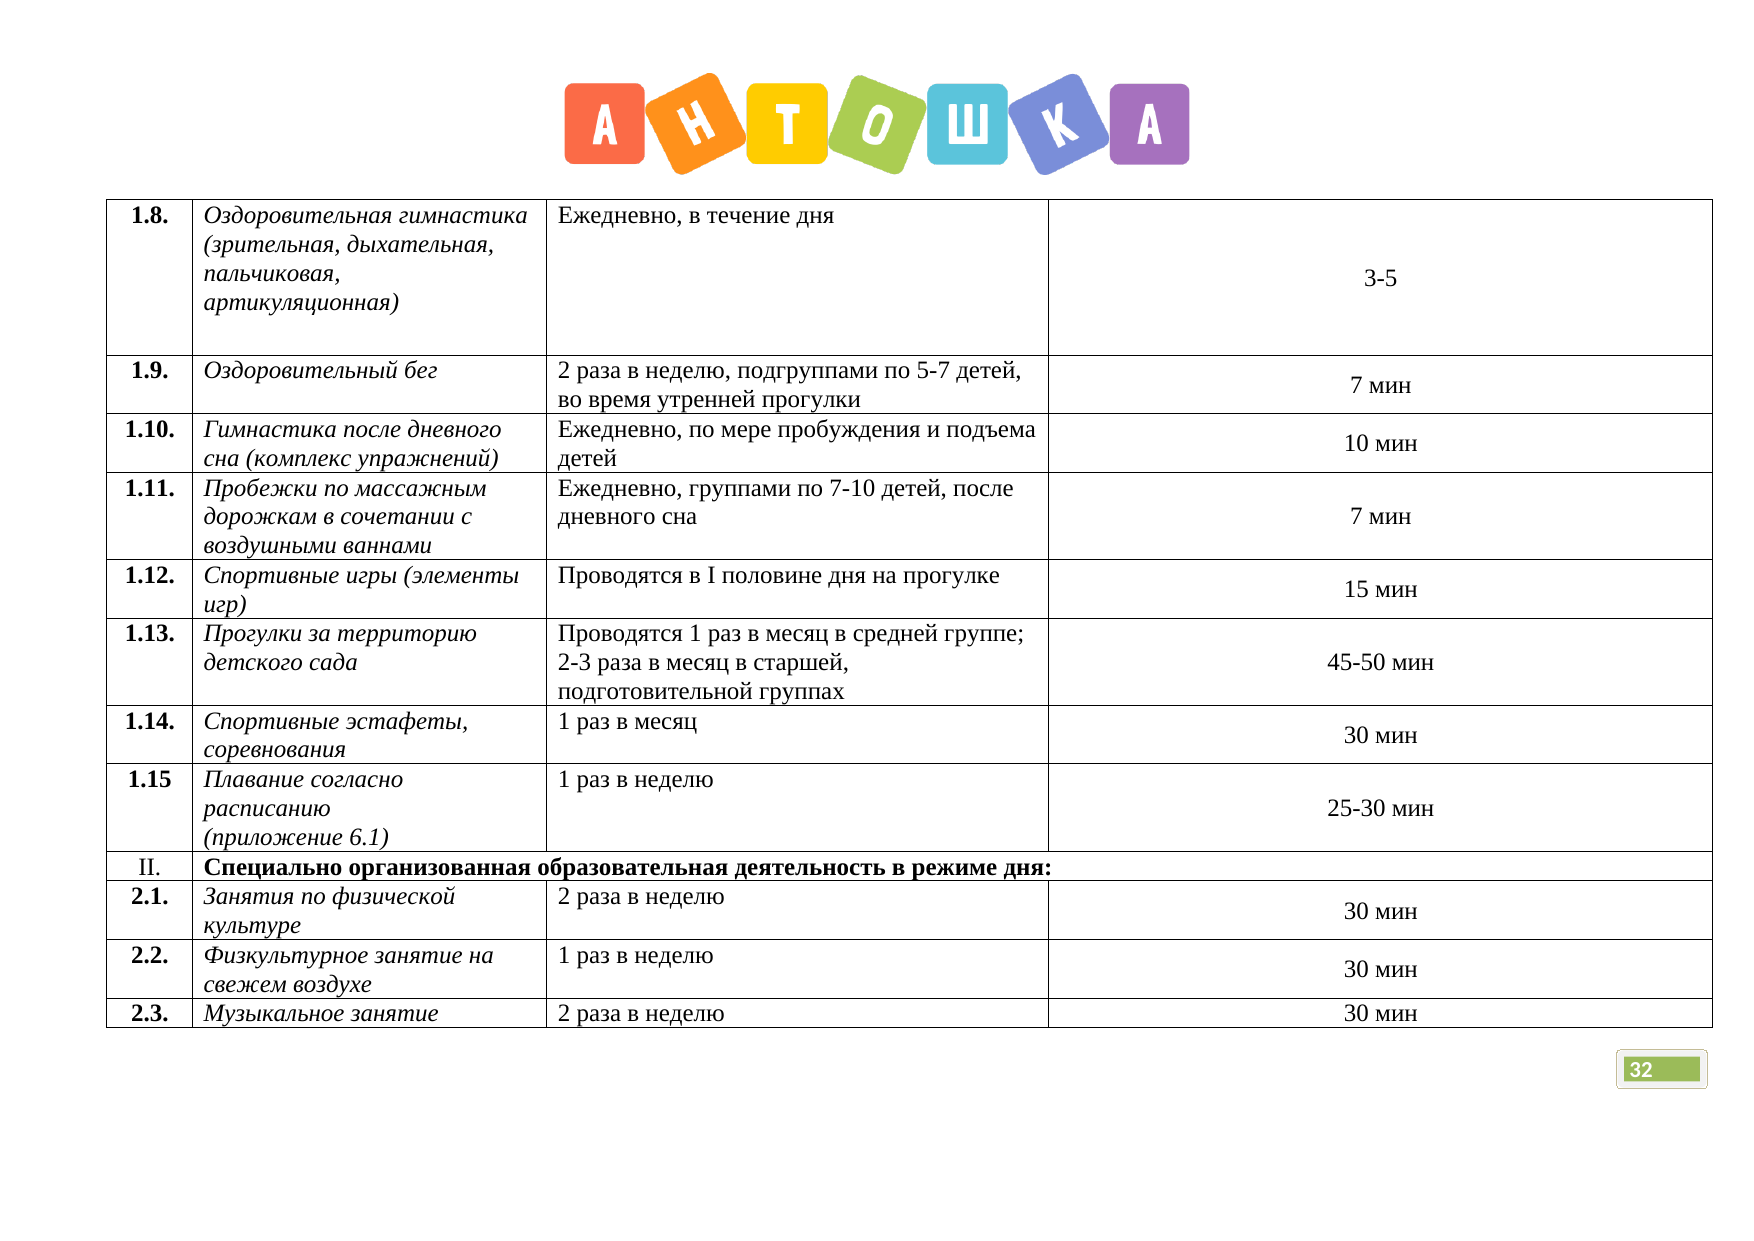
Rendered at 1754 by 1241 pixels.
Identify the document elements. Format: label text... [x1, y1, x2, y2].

table_cell 1.9. [107, 356, 192, 413]
table_cell 25-30 мин [1049, 764, 1712, 851]
table_cell II. [107, 852, 192, 880]
table_cell 30 мин [1049, 940, 1712, 997]
table_cell Гимнастика после дневного сна (комплекс упражнений) [193, 414, 546, 472]
table_cell 1.15 [107, 764, 192, 851]
table_cell Спортивные игры (элементы игр) [193, 560, 546, 617]
table_cell 15 мин [1049, 560, 1712, 617]
table_cell Прогулки за территорию детского сада [193, 619, 546, 705]
table_cell 2.3. [107, 999, 192, 1027]
table_cell Занятия по физической культуре [193, 881, 546, 939]
table_cell 1.13. [107, 619, 192, 705]
table_cell 30 мин [1049, 706, 1712, 763]
table_cell Оздоровительная гимнастика (зрительная, дыхательная, пальчиковая, артикуляционная) [193, 200, 546, 354]
table_cell 2 раза в неделю [547, 999, 1048, 1027]
table_cell 2 раза в неделю [547, 881, 1048, 939]
table_cell 1.12. [107, 560, 192, 617]
table_cell Проводятся 1 раз в месяц в средней группе; 2-3 раза в месяц в старшей, подготовительной группах [547, 619, 1048, 705]
table_cell Ежедневно, в течение дня [547, 200, 1048, 354]
table_cell Пробежки по массажным дорожкам в сочетании с воздушными ваннами [193, 473, 546, 559]
table_cell 1.10. [107, 414, 192, 472]
table_cell Музыкальное занятие [193, 999, 546, 1027]
table_cell 45-50 мин [1049, 619, 1712, 705]
table_cell 1.8. [107, 200, 192, 354]
table_cell 30 мин [1049, 999, 1712, 1027]
table_cell 7 мин [1049, 356, 1712, 413]
table_cell 1 раз в неделю [547, 940, 1048, 997]
table_cell 3-5 [1049, 200, 1712, 354]
table_cell Оздоровительный бег [193, 356, 546, 413]
table_cell 1.14. [107, 706, 192, 763]
table_cell Физкультурное занятие на свежем воздухе [193, 940, 546, 997]
table_cell 1.11. [107, 473, 192, 559]
table_cell 1 раз в неделю [547, 764, 1048, 851]
table_cell Проводятся в I половине дня на прогулке [547, 560, 1048, 617]
table_cell 2.1. [107, 881, 192, 939]
table_cell Ежедневно, группами по 7-10 детей, после дневного сна [547, 473, 1048, 559]
table_cell 30 мин [1049, 881, 1712, 939]
table_cell 10 мин [1049, 414, 1712, 472]
picture [564, 73, 1190, 175]
table_cell Спортивные эстафеты, соревнования [193, 706, 546, 763]
table_cell Специально организованная образовательная деятельность в режиме дня: [193, 852, 1712, 880]
table_cell Ежедневно, по мере пробуждения и подъема детей [547, 414, 1048, 472]
table_cell 2 раза в неделю, подгруппами по 5-7 детей, во время утренней прогулки [547, 356, 1048, 413]
table_cell 2.2. [107, 940, 192, 997]
table_cell 1 раз в месяц [547, 706, 1048, 763]
table_cell 7 мин [1049, 473, 1712, 559]
table_cell Плавание согласно расписанию (приложение 6.1) [193, 764, 546, 851]
